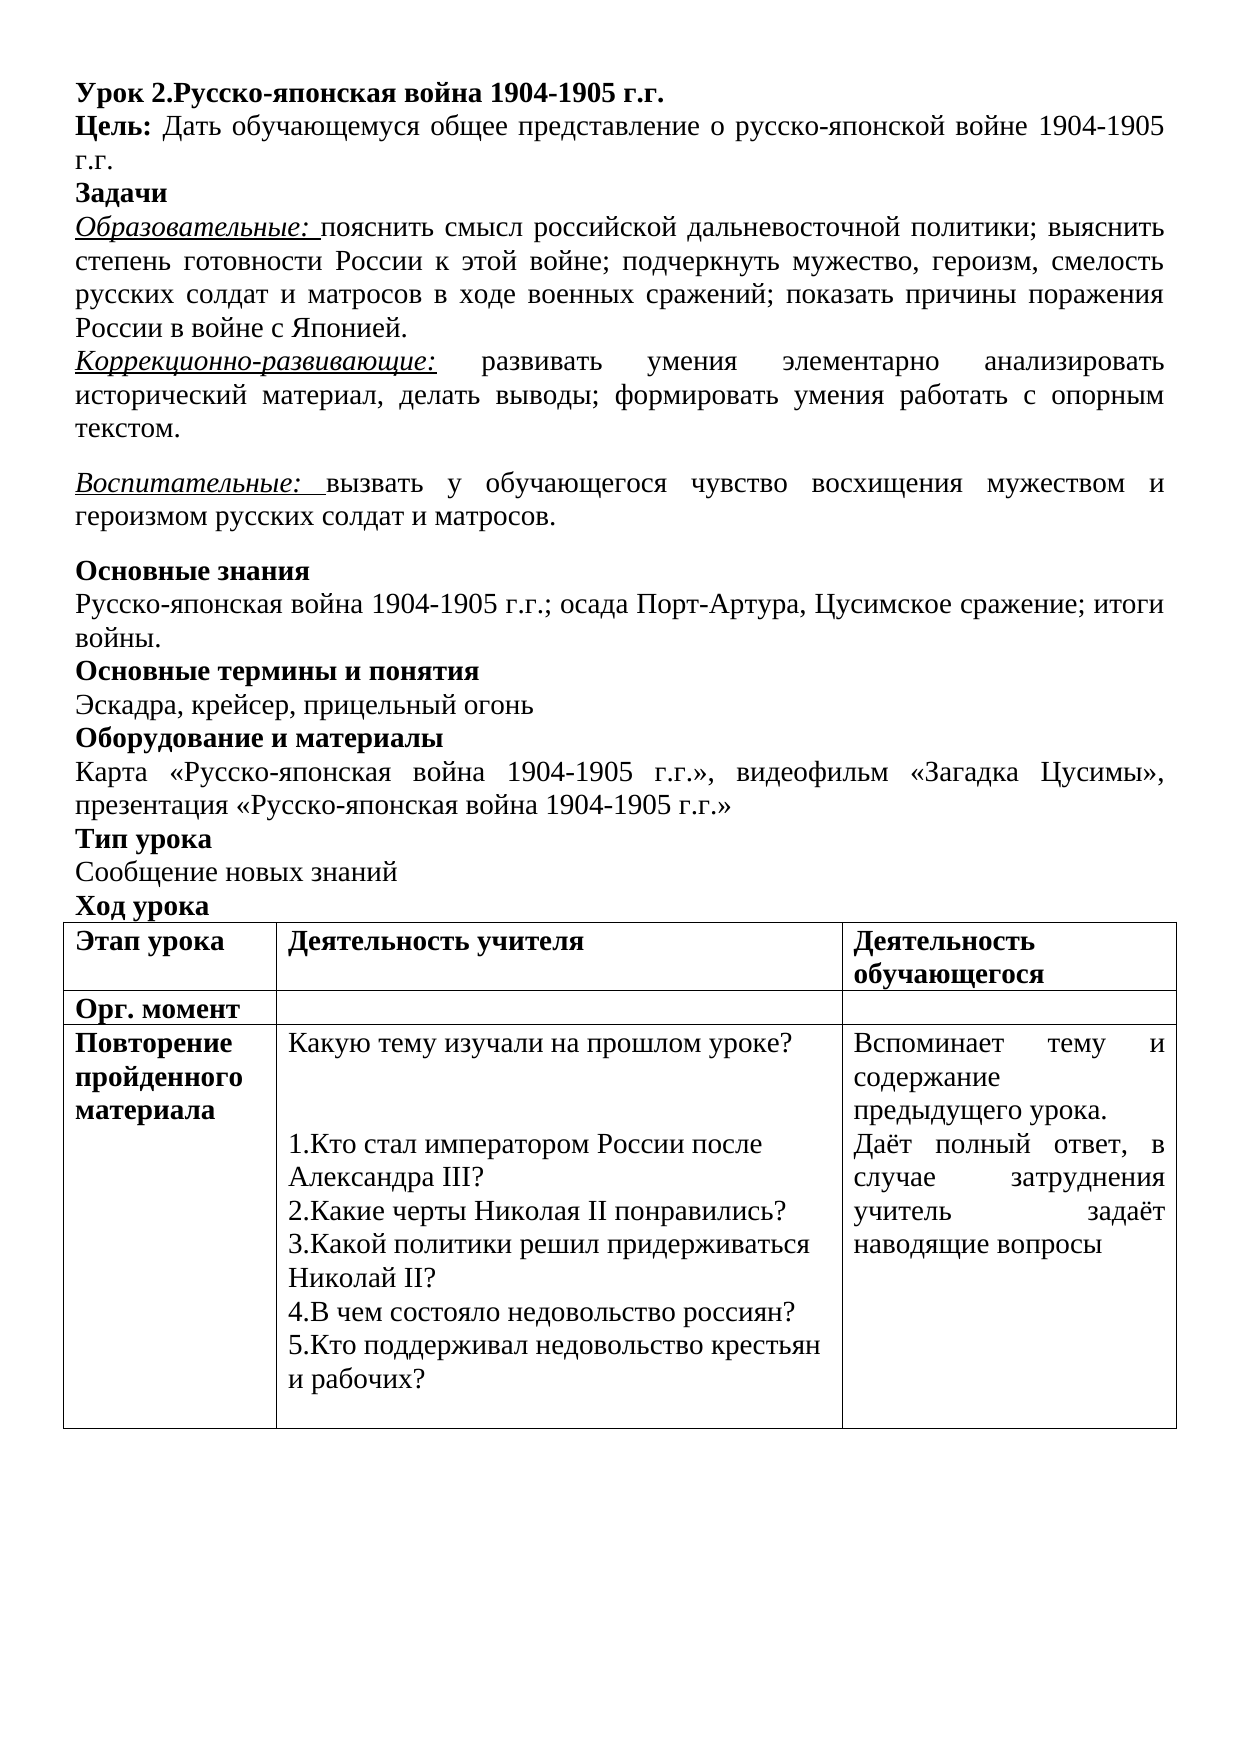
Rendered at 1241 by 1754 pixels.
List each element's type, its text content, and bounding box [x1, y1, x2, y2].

table_cell Орг. момент [64, 991, 276, 1024]
table_cell [843, 991, 1176, 1024]
text Образовательные: пояснить смысл российской дальневосточной политики; выяснить степень готовности России к этой войне; подчеркнуть мужество, героизм, смелость русских солдат и матросов в ходе военных сражений; показать причины поражения России в войне с Японией. [75, 209, 1165, 343]
table_header Деятельность учителя [277, 923, 842, 990]
text Основные знания [75, 553, 1165, 586]
table_cell Повторение пройденного материала [64, 1025, 276, 1428]
text Цель: Дать обучающемуся общее представление о русско-японской войне 1904-1905 г.г. [75, 108, 1165, 176]
text Сообщение новых знаний [75, 854, 1165, 888]
text Оборудование и материалы [75, 720, 1165, 754]
text Воспитательные: вызвать у обучающегося чувство восхищения мужеством и героизмом русских солдат и матросов. [75, 465, 1165, 532]
text Коррекционно-развивающие: развивать умения элементарно анализировать исторический материал, делать выводы; формировать умения работать с опорным текстом. [75, 343, 1165, 444]
text Ход урока [75, 888, 1165, 922]
text Тип урока [75, 821, 1165, 854]
table_header Деятельность обучающегося [843, 923, 1176, 990]
text Основные термины и понятия [75, 653, 1165, 687]
text Карта «Русско-японская война 1904-1905 г.г.», видеофильм «Загадка Цусимы», презентация «Русско-японская война 1904-1905 г.г.» [75, 754, 1165, 821]
table_cell [277, 991, 842, 1024]
text Урок 2.Русско-японская война 1904-1905 г.г. [75, 75, 1165, 108]
text Русско-японская война 1904-1905 г.г.; осада Порт-Артура, Цусимское сражение; итоги войны. [75, 586, 1165, 653]
table_cell Какую тему изучали на прошлом уроке? 1.Кто стал императором России после Александра III? 2.Какие черты Николая II понравились? 3.Какой политики решил придерживаться Николай II? 4.В чем состояло недовольство россиян? 5.Кто поддерживал недовольство крестьян и рабочих? [277, 1025, 842, 1428]
text Задачи [75, 176, 1165, 209]
table_cell Вспоминает тему и содержание предыдущего урока. Даёт полный ответ, в случае затруднения учитель задаёт наводящие вопросы [843, 1025, 1176, 1428]
table_header Этап урока [64, 923, 276, 990]
text Эскадра, крейсер, прицельный огонь [75, 687, 1165, 720]
